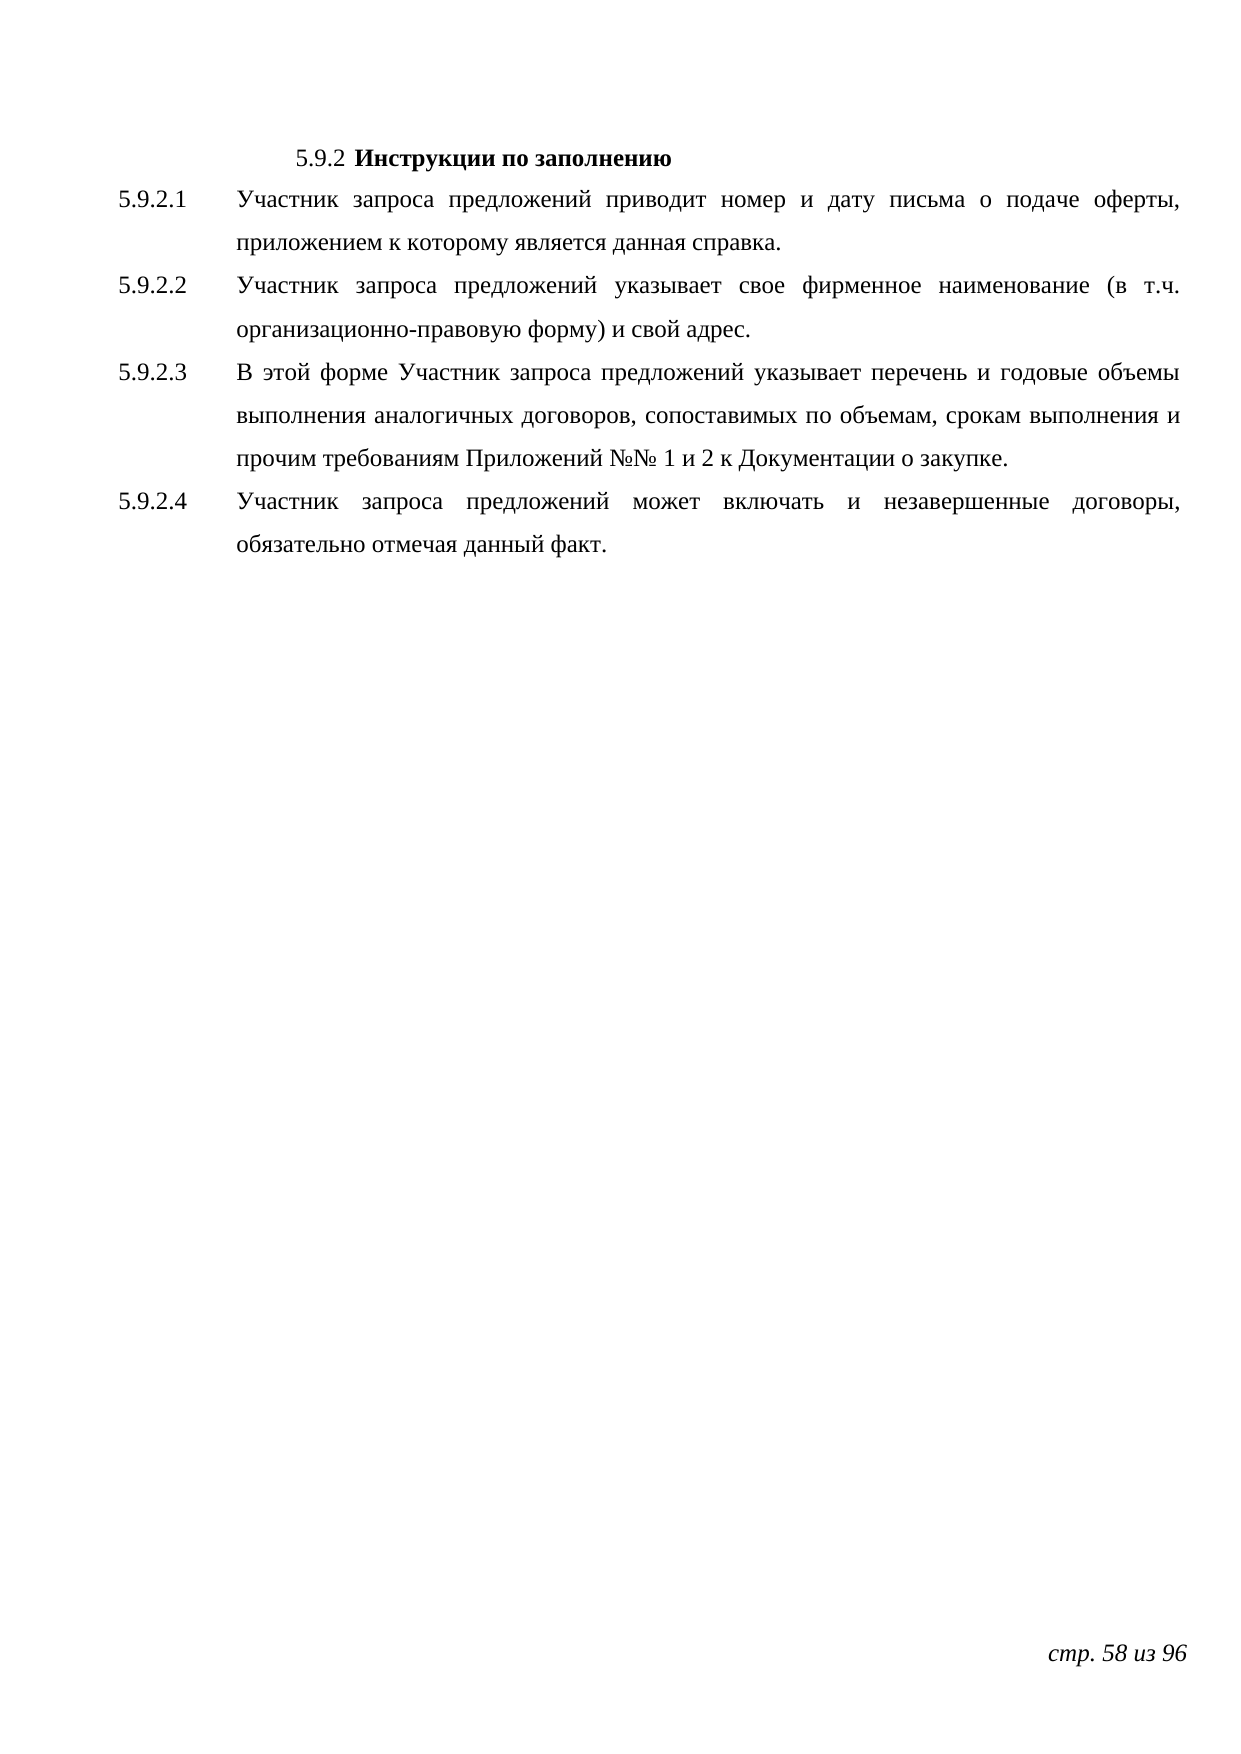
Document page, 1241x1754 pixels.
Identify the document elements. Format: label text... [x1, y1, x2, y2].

text Участник запроса предложений приводит номер и дату письма о подаче оферты, приложением к которому является данная справка. [118, 184, 1181, 256]
text Инструкции по заполнению [236, 143, 1181, 172]
text В этой форме Участник запроса предложений указывает перечень и годовые объемы выполнения аналогичных договоров, сопоставимых по объемам, срокам выполнения и прочим требованиям Приложений №№ 1 и 2 к Документации о закупке. [118, 357, 1181, 472]
text Участник запроса предложений указывает свое фирменное наименование (в т.ч. организационно-правовую форму) и свой адрес. [118, 271, 1181, 342]
text Участник запроса предложений может включать и незавершенные договоры, обязательно отмечая данный факт. [118, 486, 1181, 558]
